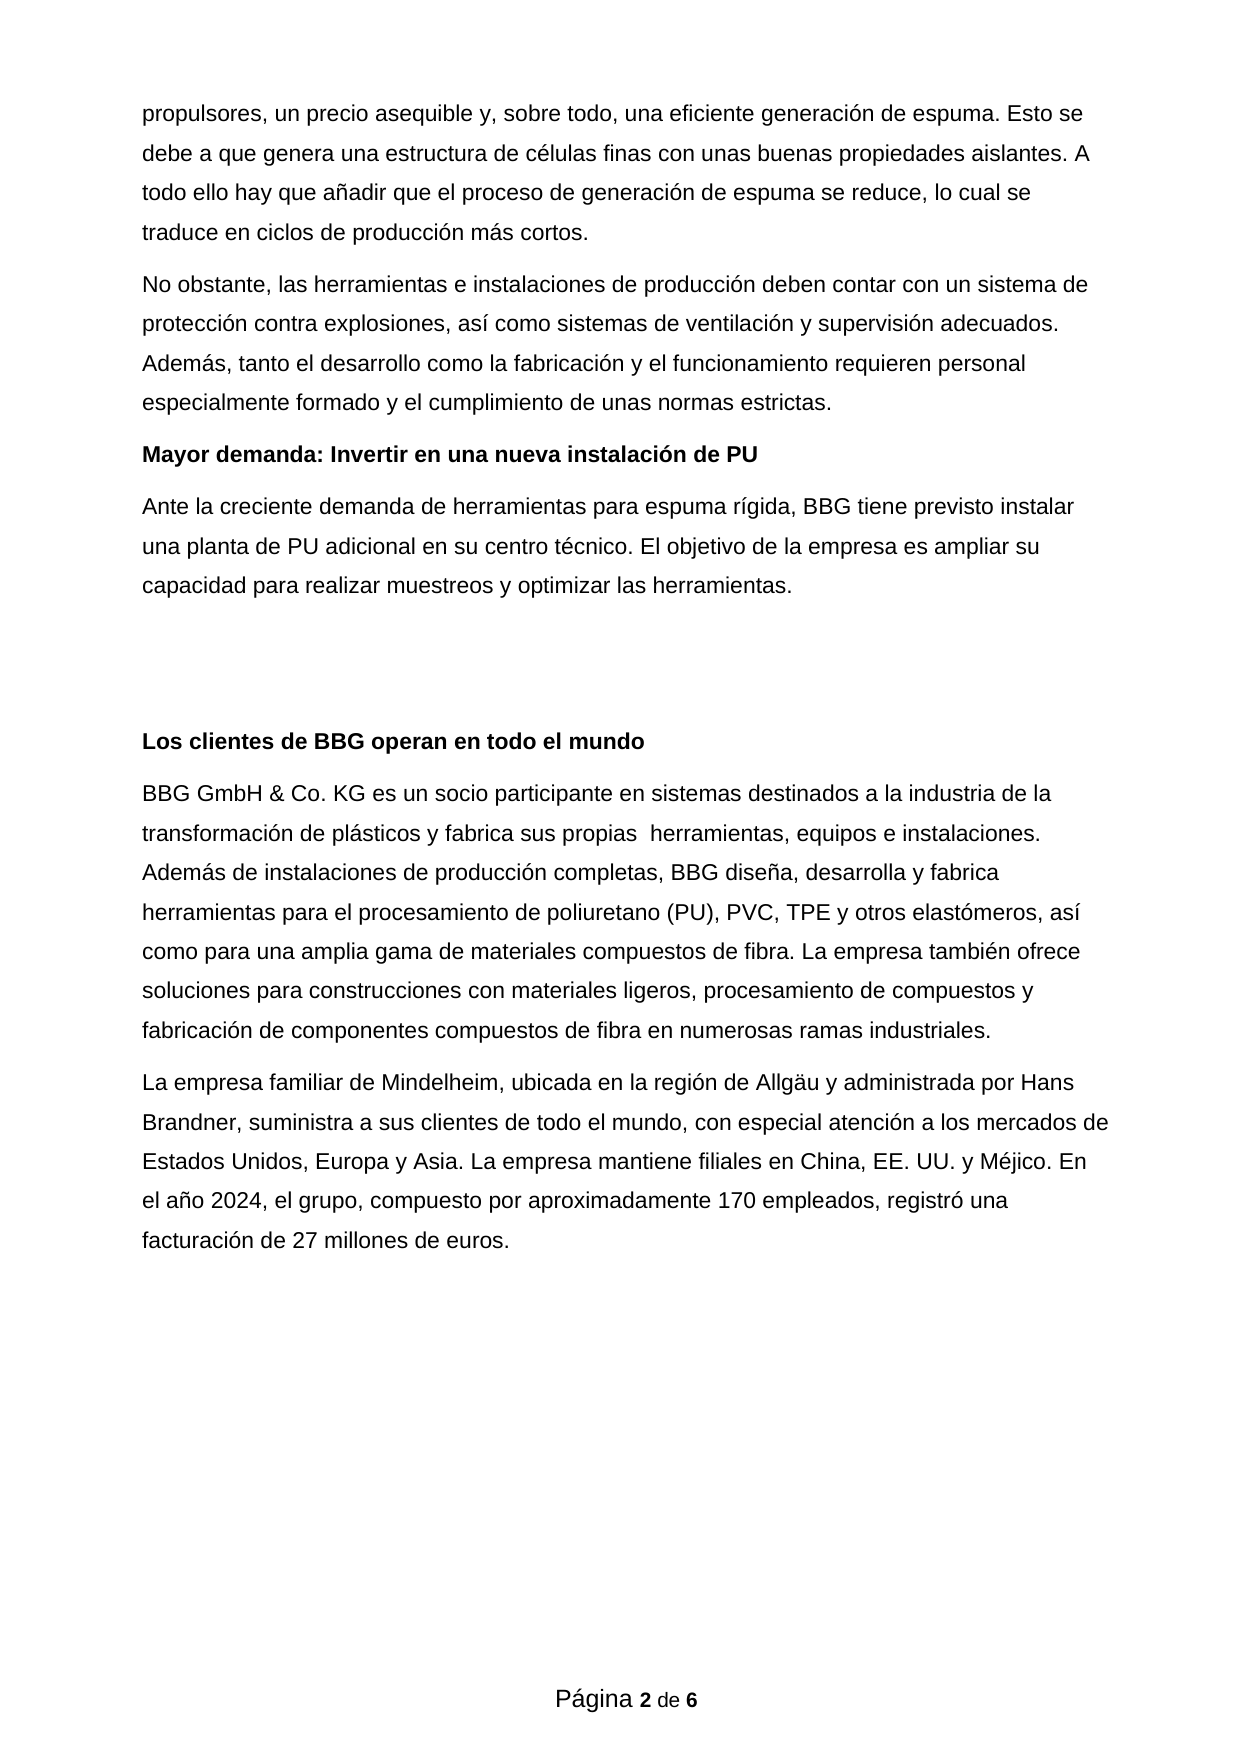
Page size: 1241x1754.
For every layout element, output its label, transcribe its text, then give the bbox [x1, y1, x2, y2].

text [142, 100, 1110, 245]
text BBG GmbH & Co. KG es un socio participante en sistemas destinados a la industria de la transformación de plásticos y fabrica sus propias herramientas, equipos e instalaciones. Además de instalaciones de producción completas, BBG diseña, desarrolla y fabrica herramientas para el procesamiento de poliuretano (PU), PVC, TPE y otros elastómeros, así como para una amplia gama de materiales compuestos de fibra. La empresa también ofrece soluciones para construcciones con materiales ligeros, procesamiento de compuestos y fabricación de componentes compuestos de fibra en numerosas ramas industriales. [142, 780, 1110, 1043]
text No obstante, las herramientas e instalaciones de producción deben contar con un sistema de protección contra explosiones, así como sistemas de ventilación y supervisión adecuados. Además, tanto el desarrollo como la fabricación y el funcionamiento requieren personal especialmente formado y el cumplimiento de unas normas estrictas. [142, 271, 1110, 416]
text Los clientes de BBG operan en todo el mundo [142, 728, 1110, 754]
text La empresa familiar de Mindelheim, ubicada en la región de Allgäu y administrada por Hans Brandner, suministra a sus clientes de todo el mundo, con especial atención a los mercados de Estados Unidos, Europa y Asia. La empresa mantiene filiales en China, EE. UU. y Méjico. En el año 2024, el grupo, compuesto por aproximadamente 170 empleados, registró una facturación de 27 millones de euros. [142, 1069, 1110, 1253]
text Ante la creciente demanda de herramientas para espuma rígida, BBG tiene previsto instalar una planta de PU adicional en su centro técnico. El objetivo de la empresa es ampliar su capacidad para realizar muestreos y optimizar las herramientas. [142, 493, 1110, 598]
text Mayor demanda: Invertir en una nueva instalación de PU [142, 441, 1110, 468]
